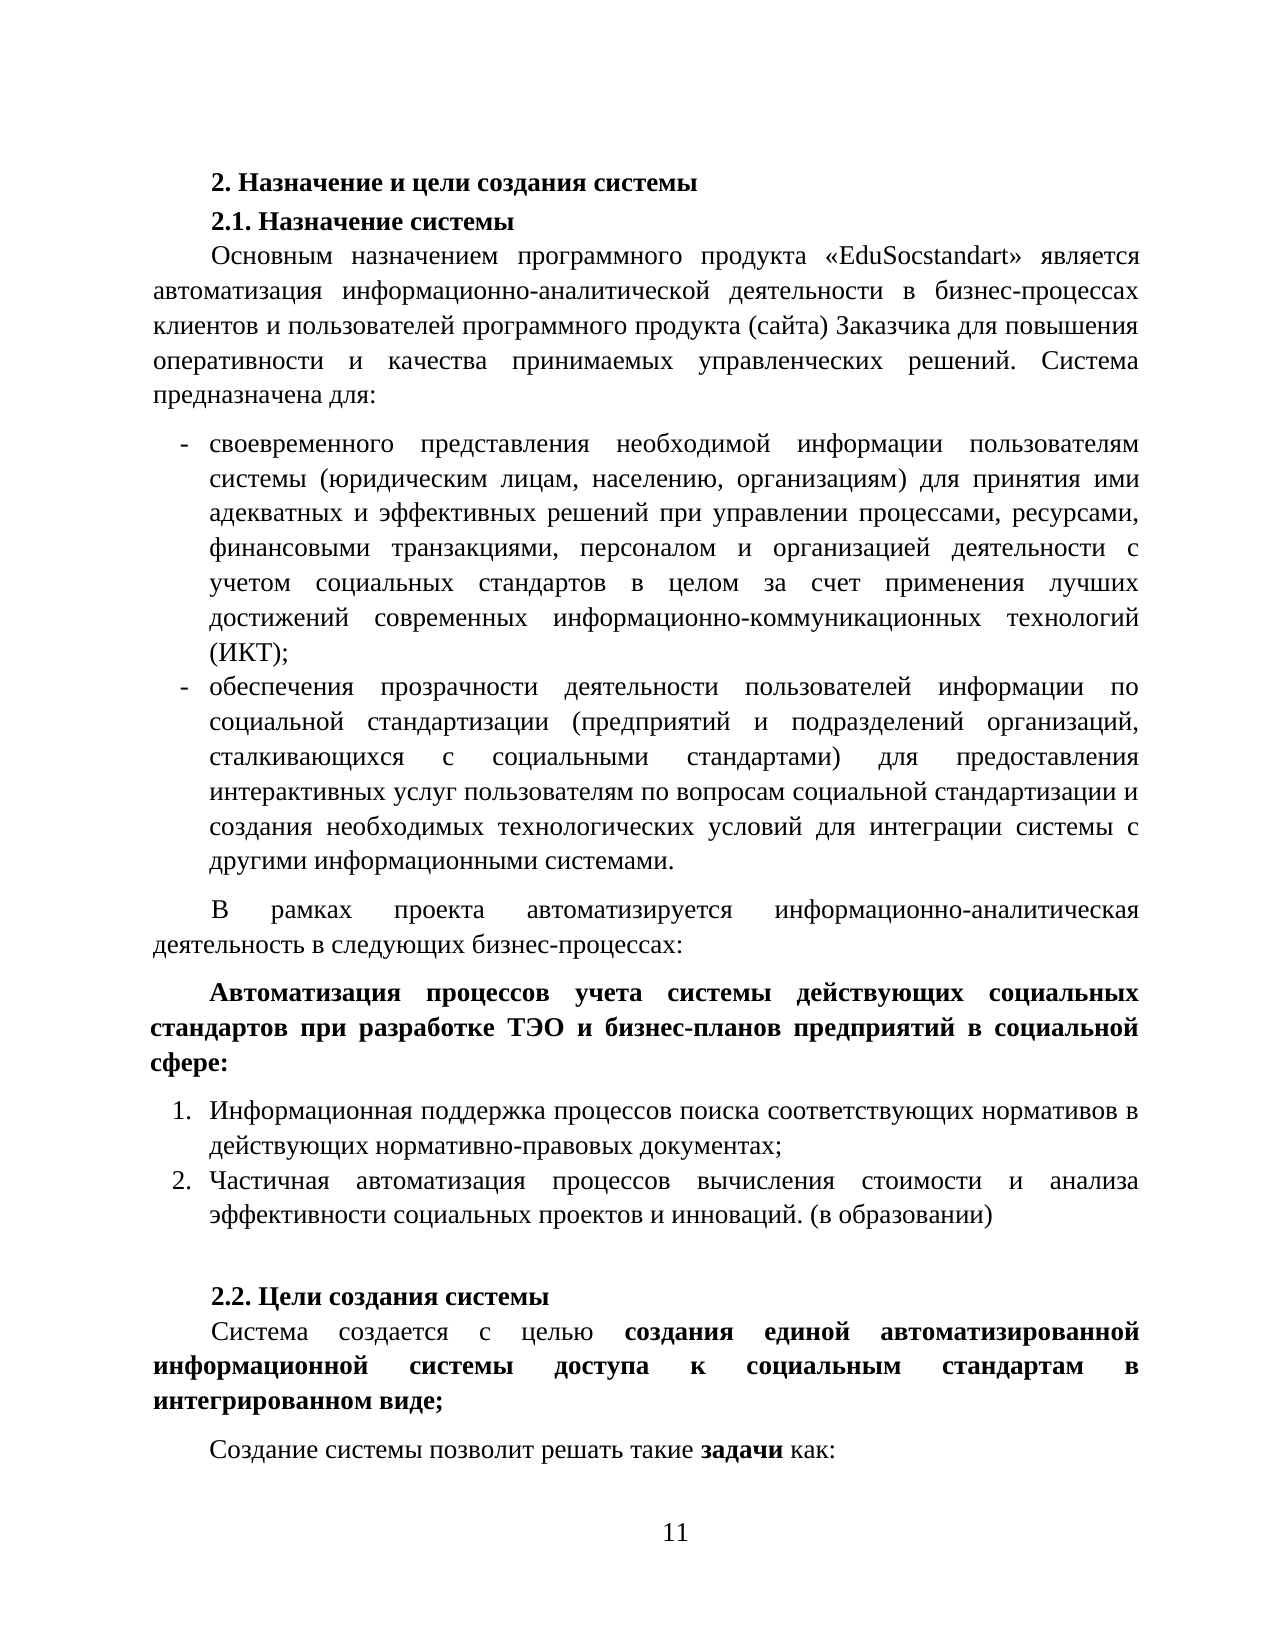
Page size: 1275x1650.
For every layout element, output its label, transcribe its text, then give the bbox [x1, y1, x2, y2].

list Информационная поддержка процессов поиска соответствующих нормативов в действующих нормативно-правовых документах; [172, 1094, 1140, 1160]
subtitle 2.1. Назначение системы [153, 204, 1140, 236]
text Cистема создается с целью создания единой автоматизированной информационной системы доступа к социальным стандартам в интегрированном виде; [153, 1315, 1140, 1415]
text Основным назначением программного продукта «EduSocstandart» является автоматизация информационно-аналитической деятельности в бизнес-процессах клиентов и пользователей программного продукта (сайта) Заказчика для повышения оперативности и качества принимаемых управленческих решений. Система предназначена для: [153, 239, 1140, 410]
text Автоматизация процессов учета системы действующих социальных стандартов при разработке ТЭО и бизнес-планов предприятий в социальной сфере: [150, 976, 1140, 1077]
text В рамках проекта автоматизируется информационно-аналитическая деятельность в следующих бизнес-процессах: [153, 893, 1140, 959]
list своевременного представления необходимой информации пользователям системы (юридическим лицам, населению, организациям) для принятия ими адекватных и эффективных решений при управлении процессами, ресурсами, финансовыми транзакциями, персоналом и организацией деятельности с учетом социальных стандартов в целом за счет применения лучших достижений современных информационно-коммуникационных технологий (ИКТ); [179, 427, 1140, 667]
subtitle 2.2. Цели создания системы [153, 1280, 1140, 1311]
subtitle 2. Назначение и цели создания системы [153, 166, 1140, 197]
text Создание системы позволит решать такие задачи как: [150, 1433, 1140, 1464]
list Частичная автоматизация процессов вычисления стоимости и анализа эффективности социальных проектов и инноваций. (в образовании) [172, 1164, 1140, 1230]
list обеспечения прозрачности деятельности пользователей информации по социальной стандартизации (предприятий и подразделений организаций, сталкивающихся с социальными стандартами) для предоставления интерактивных услуг пользователям по вопросам социальной стандартизации и создания необходимых технологических условий для интеграции системы с другими информационными системами. [179, 671, 1140, 876]
